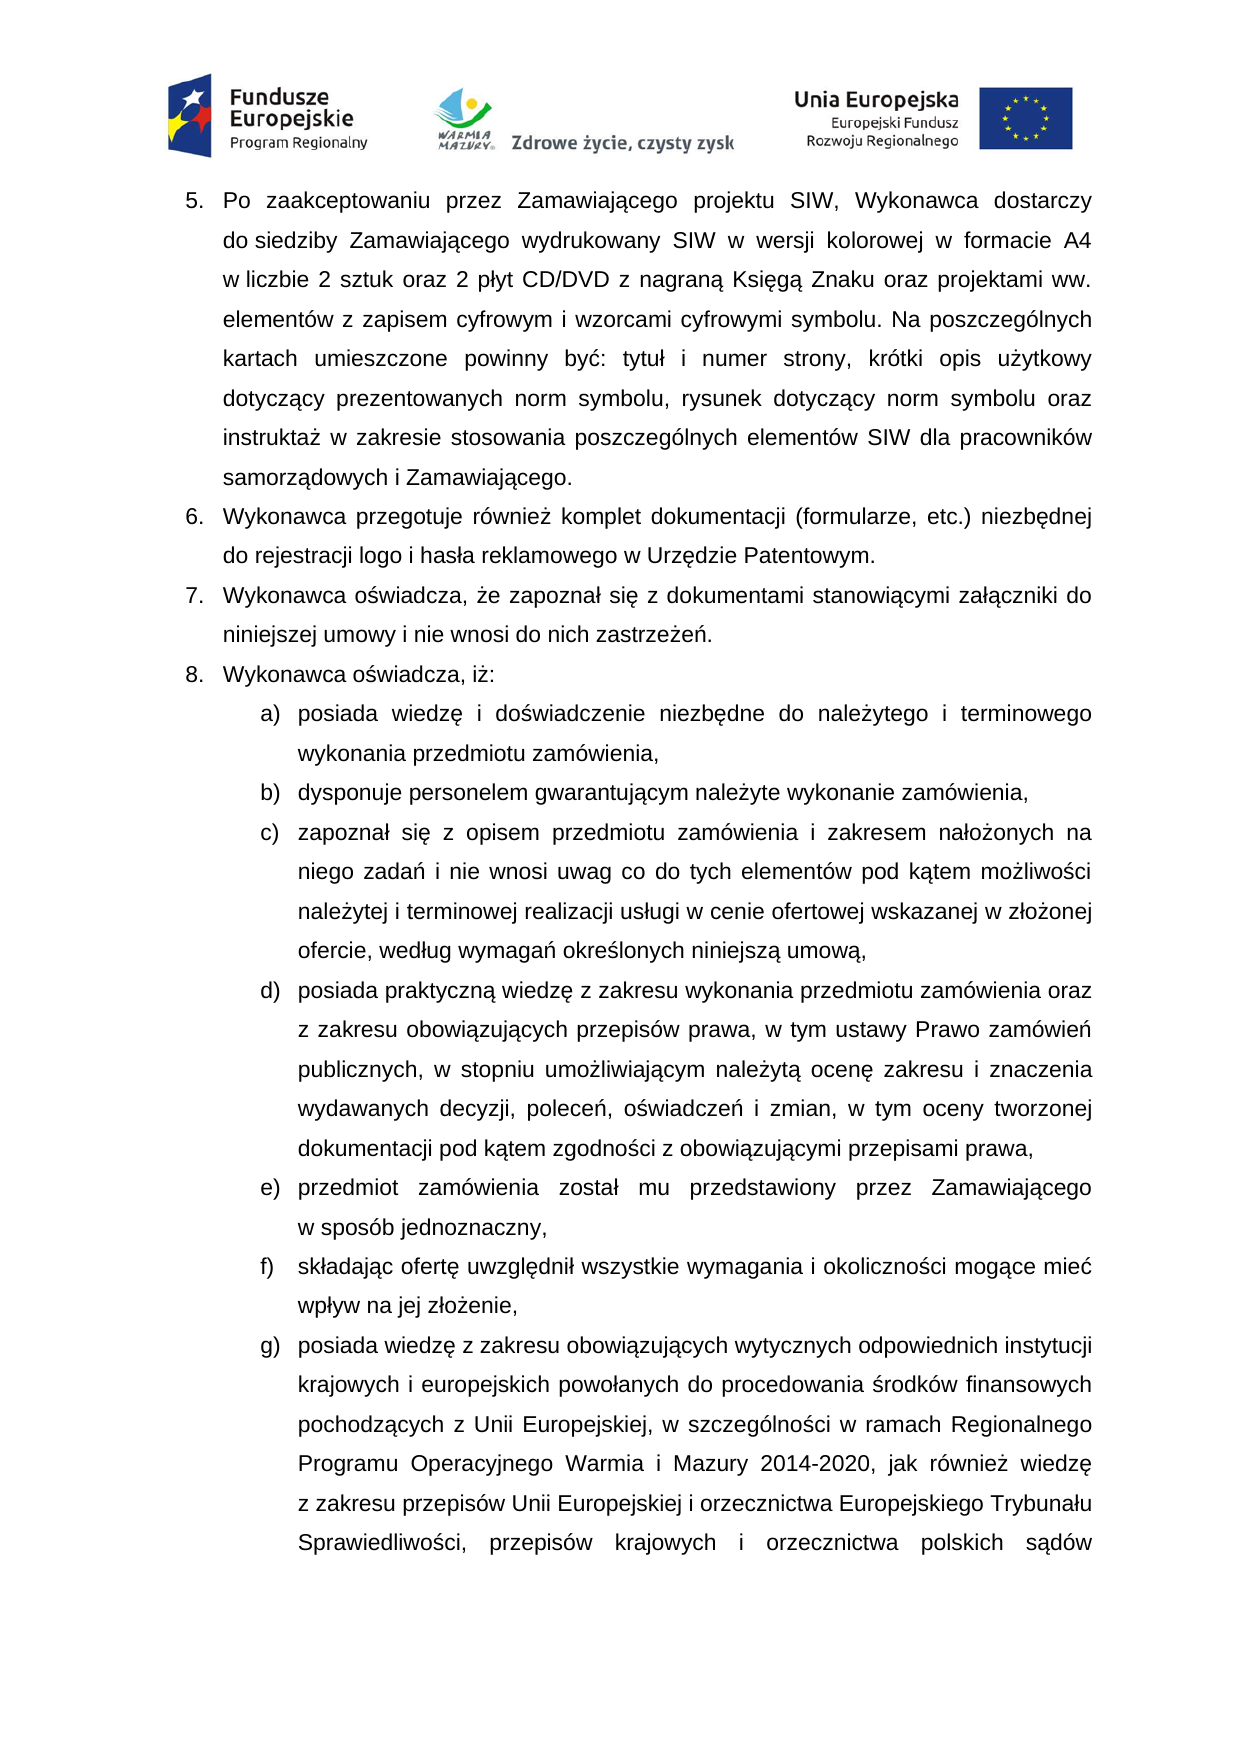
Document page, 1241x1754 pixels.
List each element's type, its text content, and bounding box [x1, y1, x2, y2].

list posiada wiedzę i doświadczenie niezbędne do należytego i terminowego wykonania przedmiotu zamówienia, [260, 700, 1093, 766]
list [260, 1332, 1093, 1556]
picture [147, 53, 1087, 175]
list posiada praktyczną wiedzę z zakresu wykonania przedmiotu zamówienia oraz z zakresu obowiązujących przepisów prawa, w tym ustawy Prawo zamówień publicznych, w stopniu umożliwiającym należytą ocenę zakresu i znaczenia wydawanych decyzji, poleceń, oświadczeń i zmian, w tym oceny tworzonej dokumentacji pod kątem zgodności z obowiązującymi przepisami prawa, [260, 977, 1093, 1161]
list dysponuje personelem gwarantującym należyte wykonanie zamówienia, [260, 779, 1093, 806]
list zapoznał się z opisem przedmiotu zamówienia i zakresem nałożonych na niego zadań i nie wnosi uwag co do tych elementów pod kątem możliwości należytej i terminowej realizacji usługi w cenie ofertowej wskazanej w złożonej ofercie, według wymagań określonych niniejszą umową, [260, 819, 1093, 963]
list Wykonawca przegotuje również komplet dokumentacji (formularze, etc.) niezbędnej do rejestracji logo i hasła reklamowego w Urzędzie Patentowym. [185, 503, 1093, 569]
list Wykonawca oświadcza, że zapoznał się z dokumentami stanowiącymi załączniki do niniejszej umowy i nie wnosi do nich zastrzeżeń. [185, 582, 1093, 648]
list przedmiot zamówienia został mu przedstawiony przez Zamawiającego w sposób jednoznaczny, [260, 1174, 1093, 1240]
list składając ofertę uwzględnił wszystkie wymagania i okoliczności mogące mieć wpływ na jej złożenie, [260, 1253, 1093, 1319]
list Wykonawca oświadcza, iż: [185, 661, 1093, 687]
list Po zaakceptowaniu przez Zamawiającego projektu SIW, Wykonawca dostarczy do siedziby Zamawiającego wydrukowany SIW w wersji kolorowej w formacie A4 w liczbie 2 sztuk oraz 2 płyt CD/DVD z nagraną Księgą Znaku oraz projektami ww. elementów z zapisem cyfrowym i wzorcami cyfrowymi symbolu. Na poszczególnych kartach umieszczone powinny być: tytuł i numer strony, krótki opis użytkowy dotyczący prezentowanych norm symbolu, rysunek dotyczący norm symbolu oraz instruktaż w zakresie stosowania poszczególnych elementów SIW dla pracowników samorządowych i Zamawiającego. [185, 148, 1093, 490]
